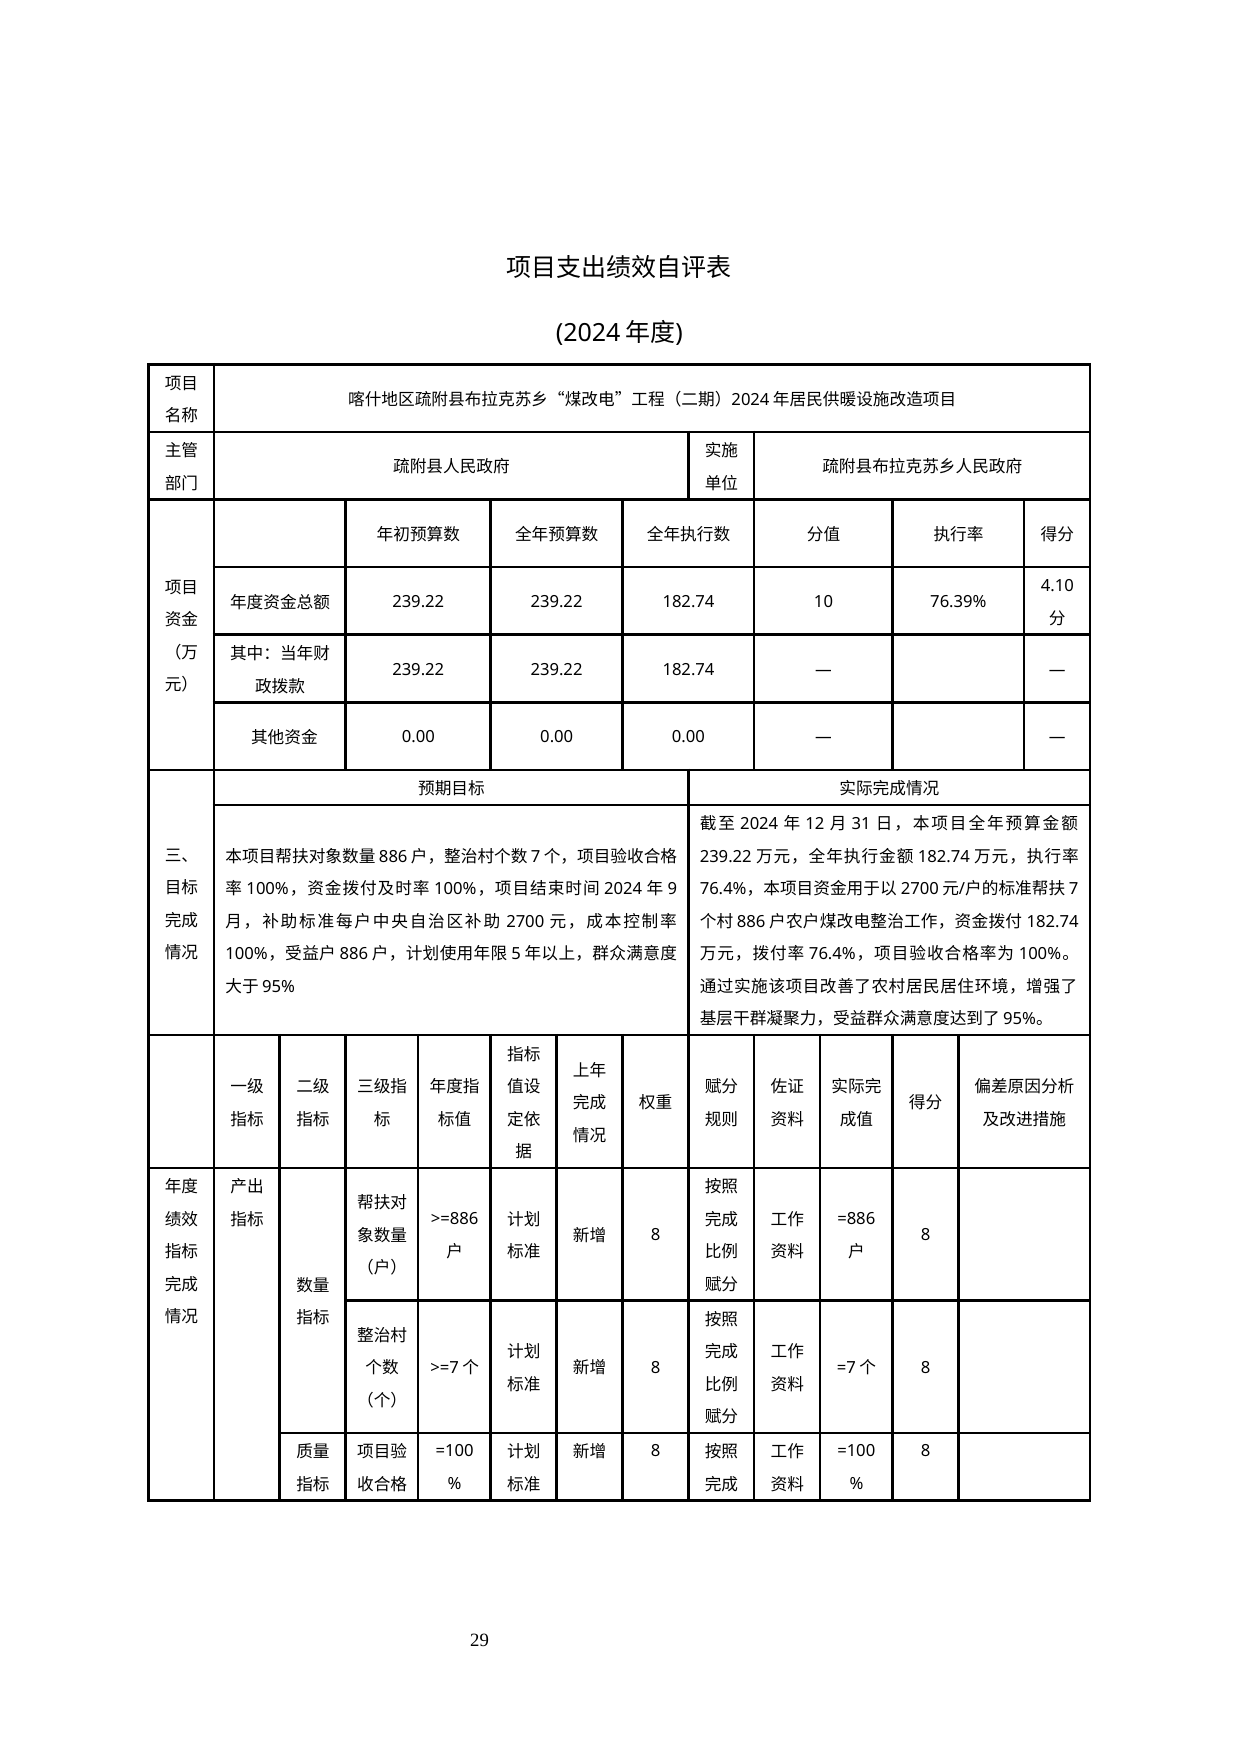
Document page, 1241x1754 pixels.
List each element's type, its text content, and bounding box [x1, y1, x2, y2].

table_cell 主管部门 [150, 433, 213, 498]
table_cell 年度绩效指标完成情况 [150, 1169, 213, 1499]
table_cell 新增 [558, 1169, 621, 1299]
table_cell 按照完成比例赋分 [690, 1169, 753, 1299]
table_cell 8 [624, 1434, 687, 1499]
table_cell 239.22 [492, 568, 621, 633]
table_cell 10 [755, 568, 891, 633]
table_cell 工作资料 [755, 1302, 819, 1432]
table_cell 239.22 [347, 636, 489, 701]
table_cell [894, 636, 1023, 701]
table_cell 产出指标 [215, 1169, 278, 1499]
table_cell 0.00 [492, 704, 621, 768]
table_cell 新增 [558, 1302, 621, 1432]
table_cell 计划标准 [492, 1169, 555, 1299]
table_cell 76.39% [894, 568, 1023, 633]
table_cell — [1025, 704, 1089, 768]
table_cell 项目验收合格率（%） [347, 1434, 417, 1499]
table_cell [960, 1434, 1089, 1499]
table_cell 上年完成情况 [558, 1036, 621, 1166]
table_cell 239.22 [347, 568, 489, 633]
table_cell 0.00 [347, 704, 489, 768]
table_cell [960, 1169, 1089, 1299]
table_header 项目支出绩效自评表 [148, 233, 1090, 298]
table_cell 年初预算数 [347, 501, 489, 566]
table_cell 整治村个数（个） [347, 1302, 417, 1432]
table_cell =100% [821, 1434, 891, 1499]
table_cell 指标值设定依据 [492, 1036, 555, 1166]
table_cell 执行率 [894, 501, 1023, 566]
table_cell =100% [419, 1434, 489, 1499]
table_cell 偏差原因分析及改进措施 [960, 1036, 1089, 1166]
table_cell 年度资金总额 [215, 568, 344, 633]
table_cell 计划标准 [492, 1302, 555, 1432]
table_cell 实施单位 [690, 433, 753, 498]
table_cell 实际完成情况 [690, 771, 1089, 804]
table_cell 分值 [755, 501, 891, 566]
table_cell 项目名称 [150, 366, 213, 431]
table_cell 全年预算数 [492, 501, 621, 566]
table_cell 实际完成值 [821, 1036, 891, 1166]
table_cell 二级指标 [281, 1036, 344, 1166]
table_cell 其中：当年财政拨款 [215, 636, 344, 701]
table_cell 数量指标 [281, 1169, 344, 1432]
table_cell >=886户 [419, 1169, 489, 1299]
table_cell 年度指标值 [419, 1036, 489, 1166]
table_cell 8 [624, 1169, 687, 1299]
table_cell 一级指标 [215, 1036, 278, 1166]
table_cell — [755, 636, 891, 701]
table_cell 8 [894, 1434, 957, 1499]
table_cell — [755, 704, 891, 768]
table_cell [150, 1036, 213, 1166]
table_cell 疏附县布拉克苏乡人民政府 [755, 433, 1089, 498]
table_cell 8 [624, 1302, 687, 1432]
table_cell =7个 [821, 1302, 891, 1432]
table_cell 项目资金 （万元） [150, 501, 213, 768]
table_cell 按照完成比例赋分 [690, 1302, 753, 1432]
table_cell [960, 1302, 1089, 1432]
table_cell 帮扶对象数量（户） [347, 1169, 417, 1299]
table_cell [215, 501, 344, 566]
table_cell 工作资料 [755, 1434, 819, 1499]
table_cell — [1025, 636, 1089, 701]
table_cell 182.74 [624, 636, 753, 701]
table_cell 工作资料 [755, 1169, 819, 1299]
table_cell 三级指标 [347, 1036, 417, 1166]
table_cell 截至2024年12月31日，本项目全年预算金额239.22万元，全年执行金额182.74万元，执行率76.4%，本项目资金用于以2700元/户的标准帮扶7个村886户农户煤改电整治工作，资金拨付182.74万元，拨付率76.4%，项目验收合格率为100%。通过实施该项目改善了农村居民居住环境，增强了基层干群凝聚力，受益群众满意度达到了95%。 [690, 806, 1089, 1034]
table_cell 239.22 [492, 636, 621, 701]
table_cell 按照完成比例赋分 [690, 1434, 753, 1499]
table_cell 全年执行数 [624, 501, 753, 566]
table_cell (2024年度) [148, 298, 1090, 363]
table_cell 182.74 [624, 568, 753, 633]
table_cell 喀什地区疏附县布拉克苏乡“煤改电”工程（二期）2024年居民供暖设施改造项目 [215, 366, 1089, 431]
table_cell =886户 [821, 1169, 891, 1299]
table_cell 0.00 [624, 704, 753, 768]
table_cell 得分 [894, 1036, 957, 1166]
table_cell 赋分规则 [690, 1036, 753, 1166]
table_cell 预期目标 [215, 771, 687, 804]
table_cell 三、目标完成情况 [150, 771, 213, 1034]
table_cell [894, 704, 1023, 768]
table_cell 新增 [558, 1434, 621, 1499]
table_cell 计划标准 [492, 1434, 555, 1499]
table_cell 佐证资料 [755, 1036, 819, 1166]
table_cell 8 [894, 1302, 957, 1432]
table_cell >=7个 [419, 1302, 489, 1432]
table_cell 疏附县人民政府 [215, 433, 687, 498]
table_cell 其他资金 [215, 704, 344, 768]
table_cell 本项目帮扶对象数量886户，整治村个数7个，项目验收合格率100%，资金拨付及时率100%，项目结束时间2024年9月，补助标准每户中央自治区补助2700元，成本控制率100%，受益户886户，计划使用年限5年以上，群众满意度大于95% [215, 806, 687, 1034]
table_cell 8 [894, 1169, 957, 1299]
table_cell 权重 [624, 1036, 687, 1166]
table_cell 4.10分 [1025, 568, 1089, 633]
table_cell 质量指标 [281, 1434, 344, 1499]
table_cell 得分 [1025, 501, 1089, 566]
